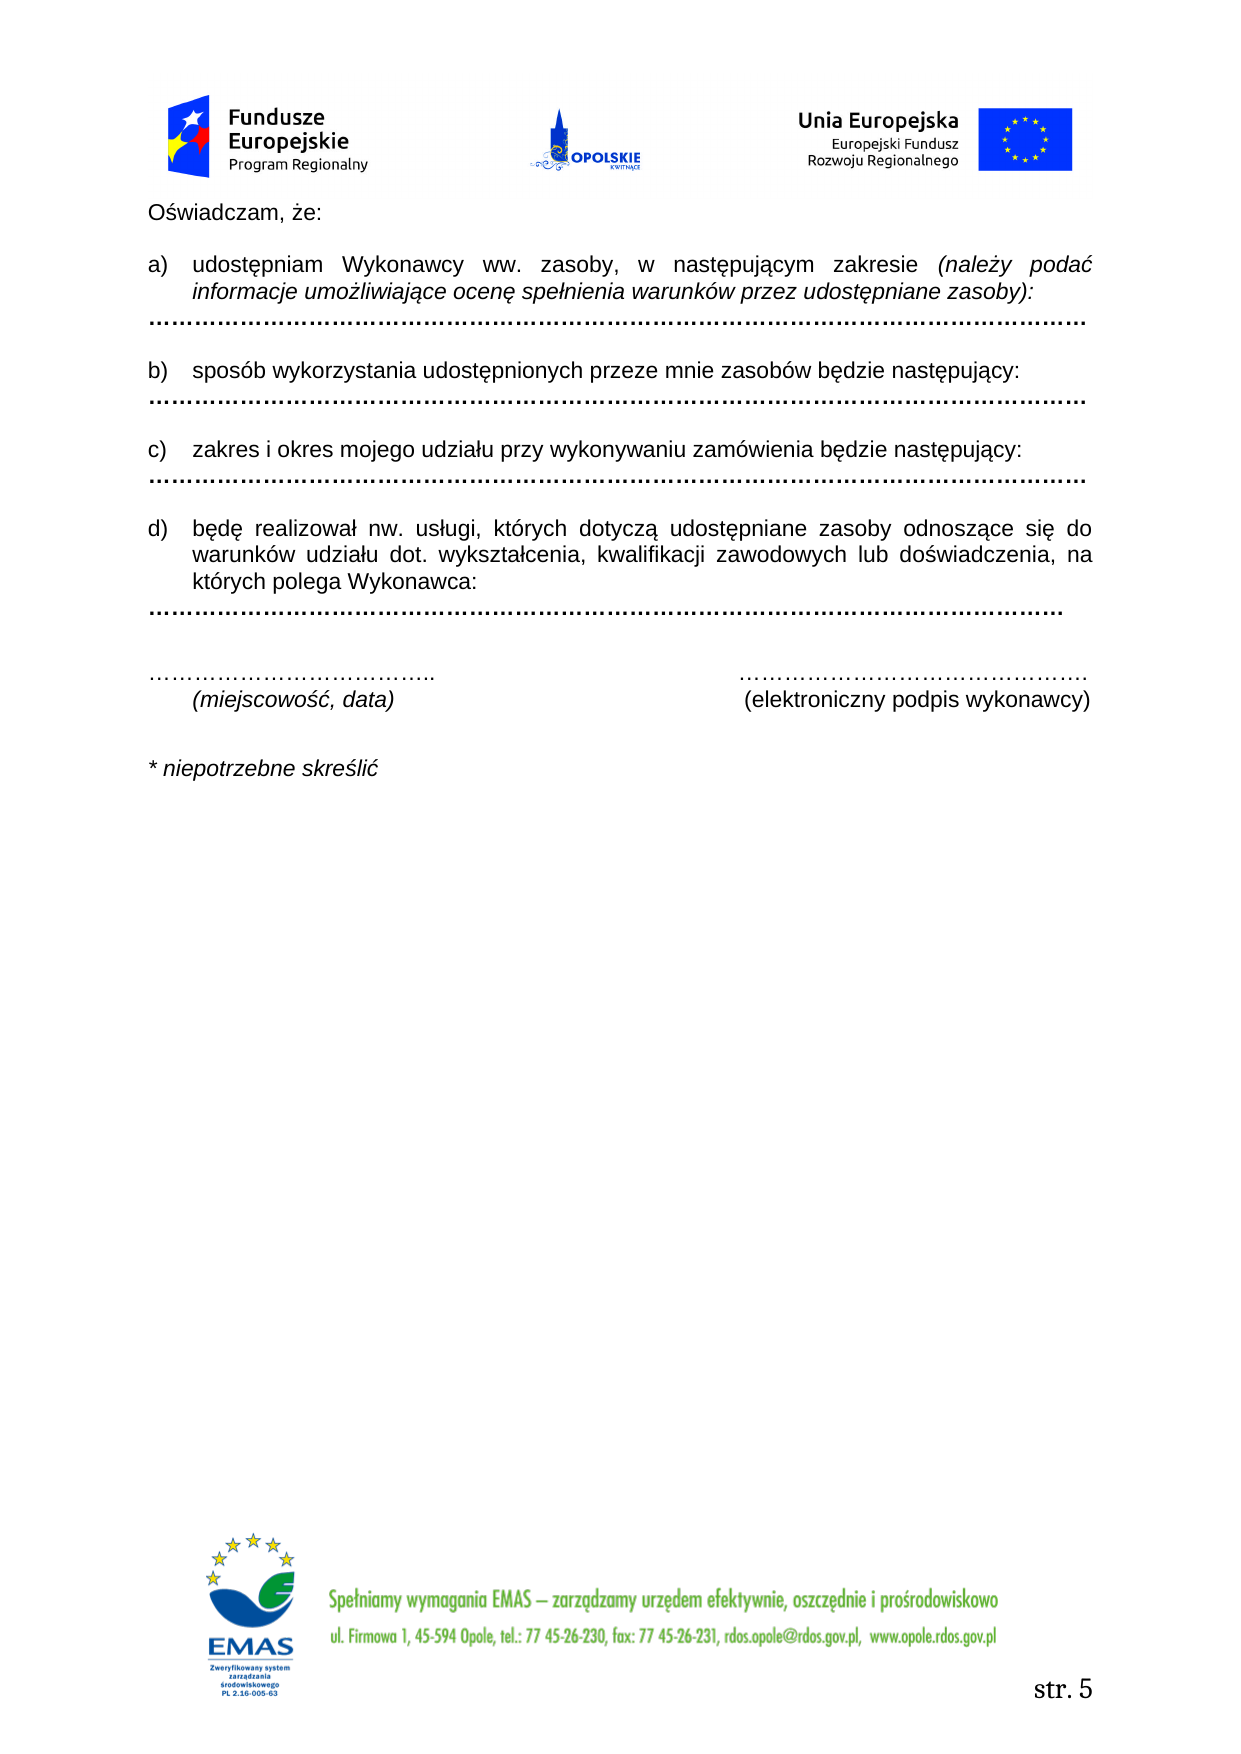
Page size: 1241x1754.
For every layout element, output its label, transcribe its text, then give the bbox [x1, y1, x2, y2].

text ………………………………………………………………………………………………………… [148, 594, 1093, 620]
text ……………………………….. ………………………………………. [148, 659, 1093, 686]
text (miejscowość, data) (elektroniczny podpis wykonawcy) [148, 686, 1093, 712]
picture [206, 1532, 1034, 1699]
text …………………………………………………………………………………………………………… [148, 462, 1093, 489]
text * niepotrzebne skreślić [148, 755, 1093, 782]
text …………………………………………………………………………………………………………… [148, 383, 1093, 409]
text Oświadczam, że: [148, 199, 1093, 225]
text …………………………………………………………………………………………………………… [148, 304, 1093, 331]
list sposób wykorzystania udostępnionych przeze mnie zasobów będzie następujący: [148, 357, 1093, 383]
list zakres i okres mojego udziału przy wykonywaniu zamówienia będzie następujący: [148, 436, 1093, 462]
picture [147, 73, 1093, 199]
list udostępniam Wykonawcy ww. zasoby, w następującym zakresie (należy podać informacje umożliwiające ocenę spełnienia warunków przez udostępniane zasoby): [148, 251, 1093, 304]
list będę realizował nw. usługi, których dotyczą udostępniane zasoby odnoszące się do warunków udziału dot. wykształcenia, kwalifikacji zawodowych lub doświadczenia, na których polega Wykonawca: [148, 515, 1093, 594]
